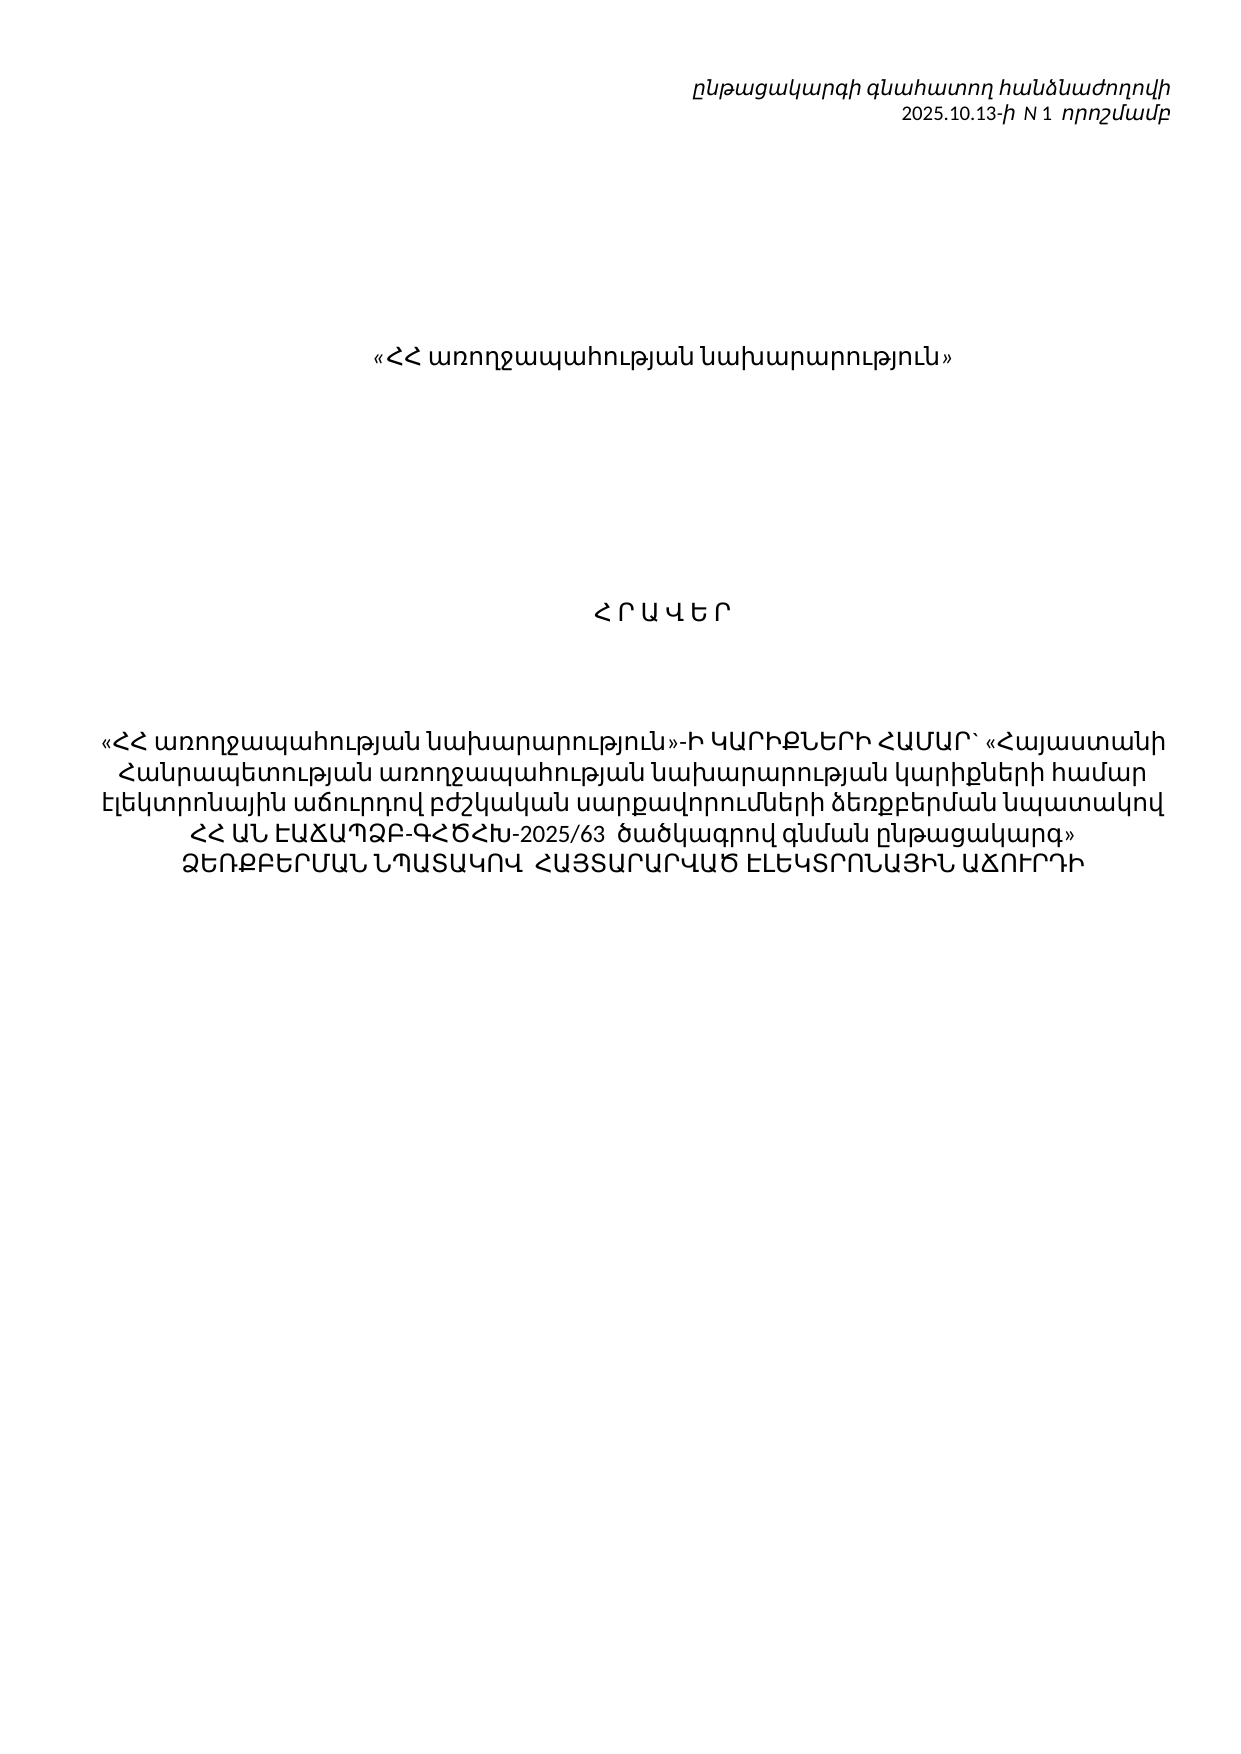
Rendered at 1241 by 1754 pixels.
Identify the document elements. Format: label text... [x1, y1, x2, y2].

text Հ Ր Ա Վ Ե Ր [94, 597, 1172, 628]
text «ՀՀ առողջապահության նախարարություն»-Ի ԿԱՐԻՔՆԵՐԻ ՀԱՄԱՐ` «Հայաստանի Հանրապետության առողջապահության նախարարության կարիքների համար էլեկտրոնային աճուրդով բժշկական սարքավորումների ձեռքբերման նպատակով ՀՀ ԱՆ ԷԱՃԱՊՁԲ-ԳՀԾՀԽ-2025/63 ծածկագրով գնման ընթացակարգ» ՁԵՌՔԲԵՐՄԱՆ ՆՊԱՏԱԿՈՎ ՀԱՅՏԱՐԱՐՎԱԾ ԷԼԵԿՏՐՈՆԱՅԻՆ ԱՃՈՒՐԴԻ [94, 726, 1172, 879]
text ընթացակարգի գնահատող հանձնաժողովի [94, 75, 1171, 100]
text 2025.10.13 -ի N 1 որոշմամբ [94, 100, 1171, 126]
text « ՀՀ առողջապահության նախարարություն» [94, 341, 1172, 371]
